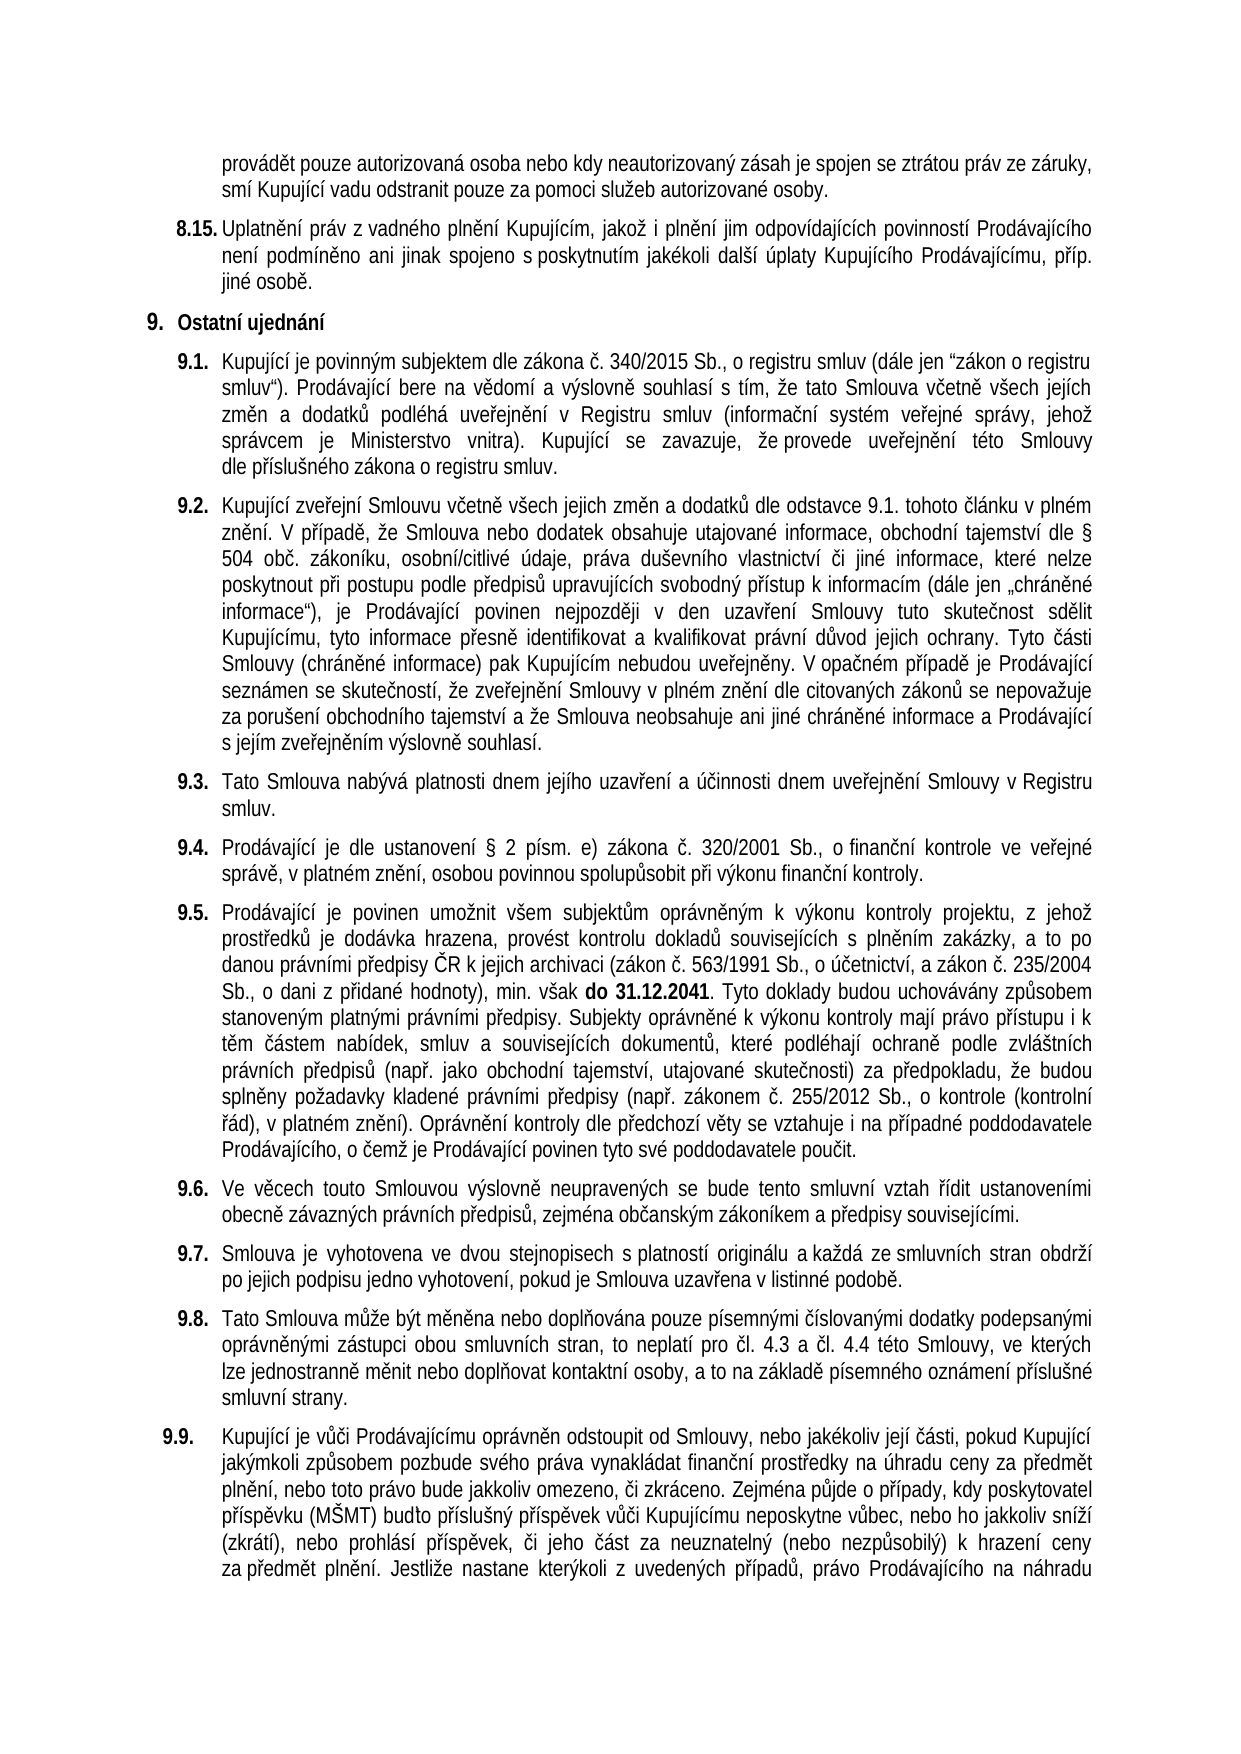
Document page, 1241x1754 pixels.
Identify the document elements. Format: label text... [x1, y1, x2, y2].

list Prodávající je povinen umožnit všem subjektům oprávněným k výkonu kontroly projektu, z jehož prostředků je dodávka hrazena, provést kontrolu dokladů souvisejících s plněním zakázky, a to po danou právními předpisy ČR k jejich archivaci (zákon č. 563/1991 Sb., o účetnictví, a zákon č. 235/2004 Sb., o dani z přidané hodnoty), min. však do 31.12.2041. Tyto doklady budou uchovávány způsobem stanoveným platnými právními předpisy. Subjekty oprávněné k výkonu kontroly mají právo přístupu i k těm částem nabídek, smluv a souvisejících dokumentů, které podléhají ochraně podle zvláštních právních předpisů (např. jako obchodní tajemství, utajované skutečnosti) za předpokladu, že budou splněny požadavky kladené právními předpisy (např. zákonem č. 255/2012 Sb., o kontrole (kontrolní řád), v platném znění). Oprávnění kontroly dle předchozí věty se vztahuje i na případné poddodavatele Prodávajícího, o čemž je Prodávající povinen tyto své poddodavatele poučit. [177, 899, 1092, 1162]
list Tato Smlouva nabývá platnosti dnem jejího uzavření a účinnosti dnem uveřejnění Smlouvy v Registru smluv. [177, 768, 1092, 821]
list Kupující zveřejní Smlouvu včetně všech jejich změn a dodatků dle odstavce 9.1. tohoto článku v plném znění. V případě, že Smlouva nebo dodatek obsahuje utajované informace, obchodní tajemství dle § 504 obč. zákoníku, osobní/citlivé údaje, práva duševního vlastnictví či jiné informace, které nelze poskytnout při postupu podle předpisů upravujících svobodný přístup k informacím (dále jen „chráněné informace“), je Prodávající povinen nejpozději v den uzavření Smlouvy tuto skutečnost sdělit Kupujícímu, tyto informace přesně identifikovat a kvalifikovat právní důvod jejich ochrany. Tyto části Smlouvy (chráněné informace) pak Kupujícím nebudou uveřejněny. V opačném případě je Prodávající seznámen se skutečností, že zveřejnění Smlouvy v plném znění dle citovaných zákonů se nepovažuje za porušení obchodního tajemství a že Smlouva neobsahuje ani jiné chráněné informace a Prodávající s jejím zveřejněním výslovně souhlasí. [177, 492, 1092, 756]
list Tato Smlouva může být měněna nebo doplňována pouze písemnými číslovanými dodatky podepsanými oprávněnými zástupci obou smluvních stran, to neplatí pro čl. 4.3 a čl. 4.4 této Smlouvy, ve kterých lze jednostranně měnit nebo doplňovat kontaktní osoby, a to na základě písemného oznámení příslušné smluvní strany. [177, 1305, 1092, 1411]
list Prodávající je dle ustanovení § 2 písm. e) zákona č. 320/2001 Sb., o finanční kontrole ve veřejné správě, v platném znění, osobou povinnou spolupůsobit při výkonu finanční kontroly. [177, 833, 1092, 886]
list Ostatní ujednání [147, 307, 1092, 335]
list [162, 1423, 1092, 1581]
list Ve věcech touto Smlouvou výslovně neupravených se bude tento smluvní vztah řídit ustanoveními obecně závazných právních předpisů, zejména občanským zákoníkem a předpisy souvisejícími. [177, 1175, 1092, 1227]
list Kupující je povinným subjektem dle zákona č. 340/2015 Sb., o registru smluv (dále jen “zákon o registru smluv“). Prodávající bere na vědomí a výslovně souhlasí s tím, že tato Smlouva včetně všech jejích změn a dodatků podléhá uveřejnění v Registru smluv (informační systém veřejné správy, jehož správcem je Ministerstvo vnitra). Kupující se zavazuje, že provede uveřejnění této Smlouvy dle příslušného zákona o registru smluv. [177, 348, 1092, 480]
list Smlouva je vyhotovena ve dvou stejnopisech s platností originálu a každá ze smluvních stran obdrží po jejich podpisu jedno vyhotovení, pokud je Smlouva uzavřena v listinné podobě. [177, 1240, 1092, 1293]
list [176, 150, 1092, 203]
list Uplatnění práv z vadného plnění Kupujícím, jakož i plnění jim odpovídajících povinností Prodávajícího není podmíněno ani jinak spojeno s poskytnutím jakékoli další úplaty Kupujícího Prodávajícímu, příp. jiné osobě. [176, 215, 1092, 294]
